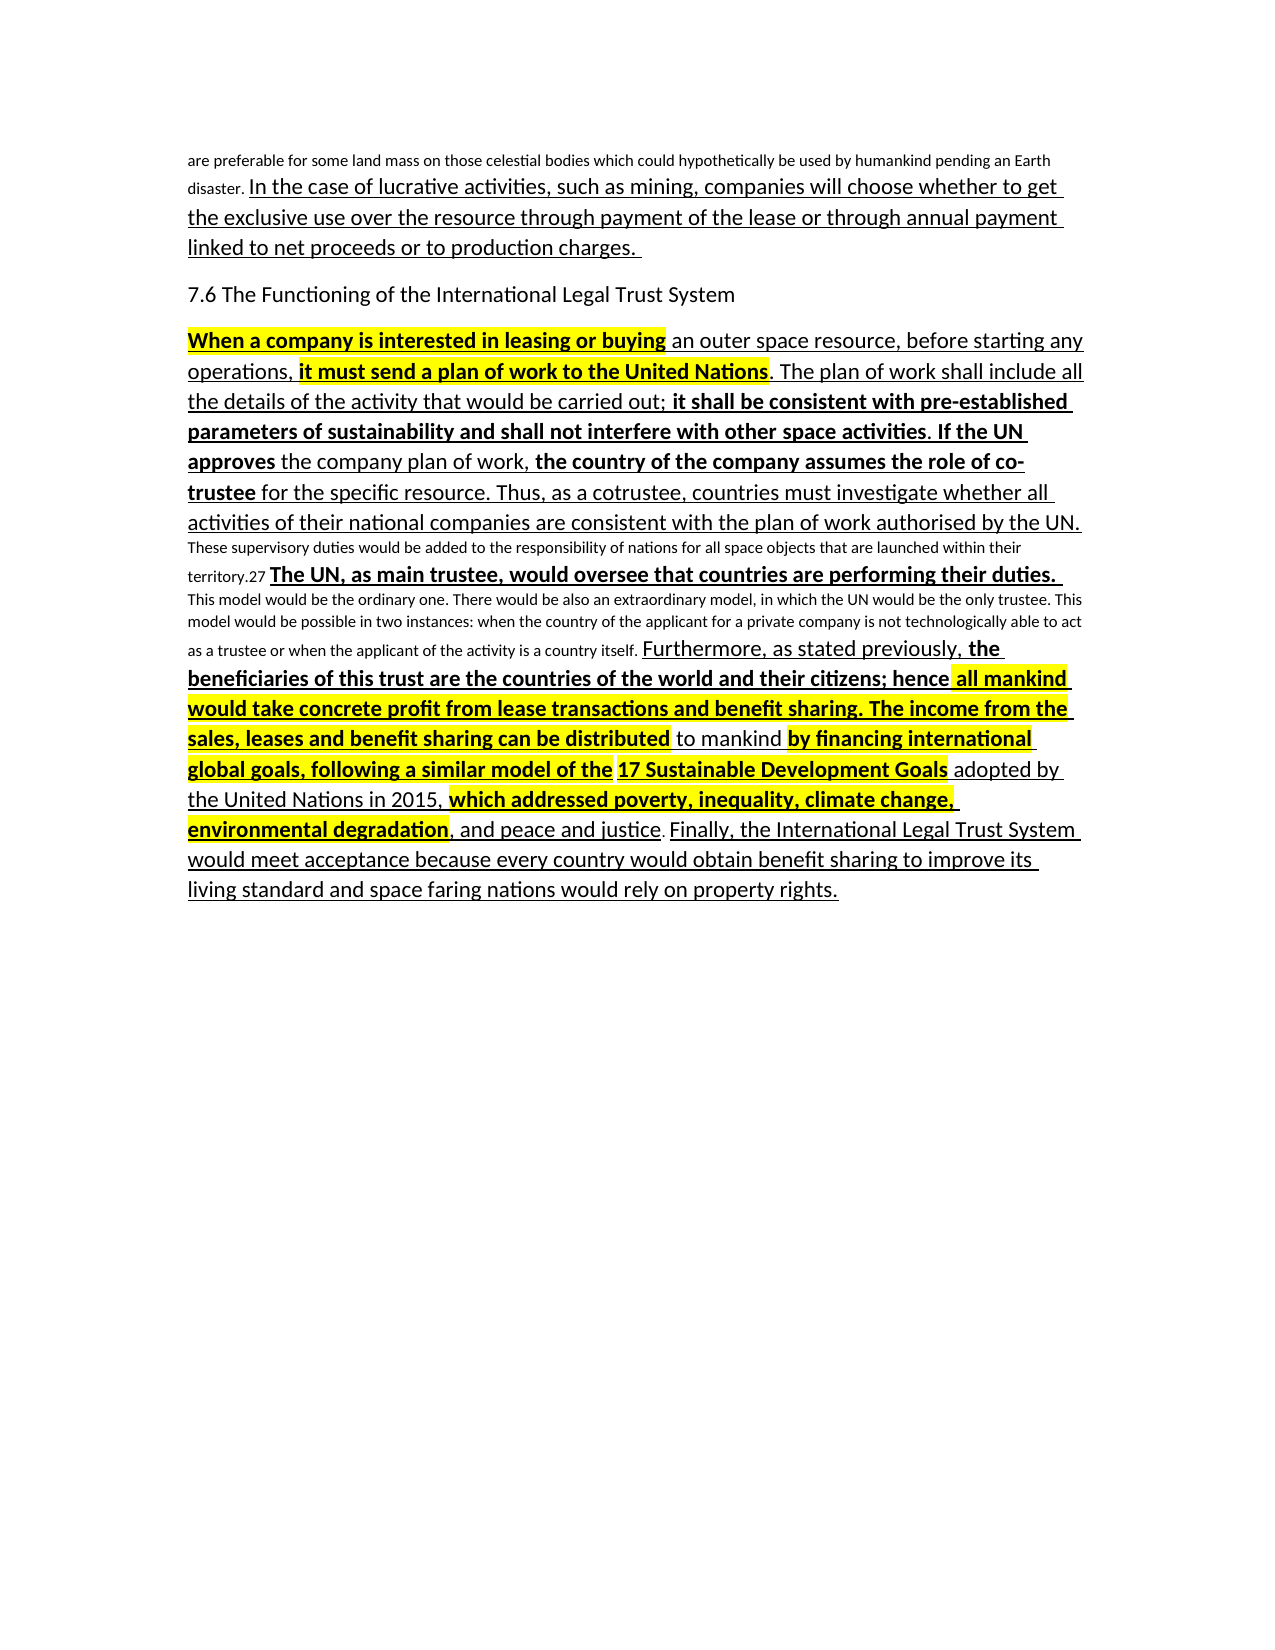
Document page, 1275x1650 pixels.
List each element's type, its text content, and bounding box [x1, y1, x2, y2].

text When a company is interested in leasing or buying an outer space resource, before starting any operations, it must send a plan of work to the United Nations. The plan of work shall include all the details of the activity that would be carried out; it shall be consistent with pre-established parameters of sustainability and shall not interfere with other space activities. If the UN approves the company plan of work, the country of the company assumes the role of co-trustee for the specific resource. Thus, as a cotrustee, countries must investigate whether all activities of their national companies are consistent with the plan of work authorised by the UN. These supervisory duties would be added to the responsibility of nations for all space objects that are launched within their territory.27 The UN, as main trustee, would oversee that countries are performing their duties. This model would be the ordinary one. There would be also an extraordinary model, in which the UN would be the only trustee. This model would be possible in two instances: when the country of the applicant for a private company is not technologically able to act as a trustee or when the applicant of the activity is a country itself. Furthermore, as stated previously, the beneficiaries of this trust are the countries of the world and their citizens; hence all mankind would take concrete profit from lease transactions and benefit sharing. The income from the sales, leases and benefit sharing can be distributed to mankind by financing international global goals, following a similar model of the 17 Sustainable Development Goals adopted by the United Nations in 2015, which addressed poverty, inequality, climate change, environmental degradation, and peace and justice. Finally, the International Legal Trust System would meet acceptance because every country would obtain benefit sharing to improve its living standard and space faring nations would rely on property rights. [187, 327, 1087, 904]
text 7.6 The Functioning of the International Legal Trust System [187, 280, 1087, 308]
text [187, 150, 1087, 261]
